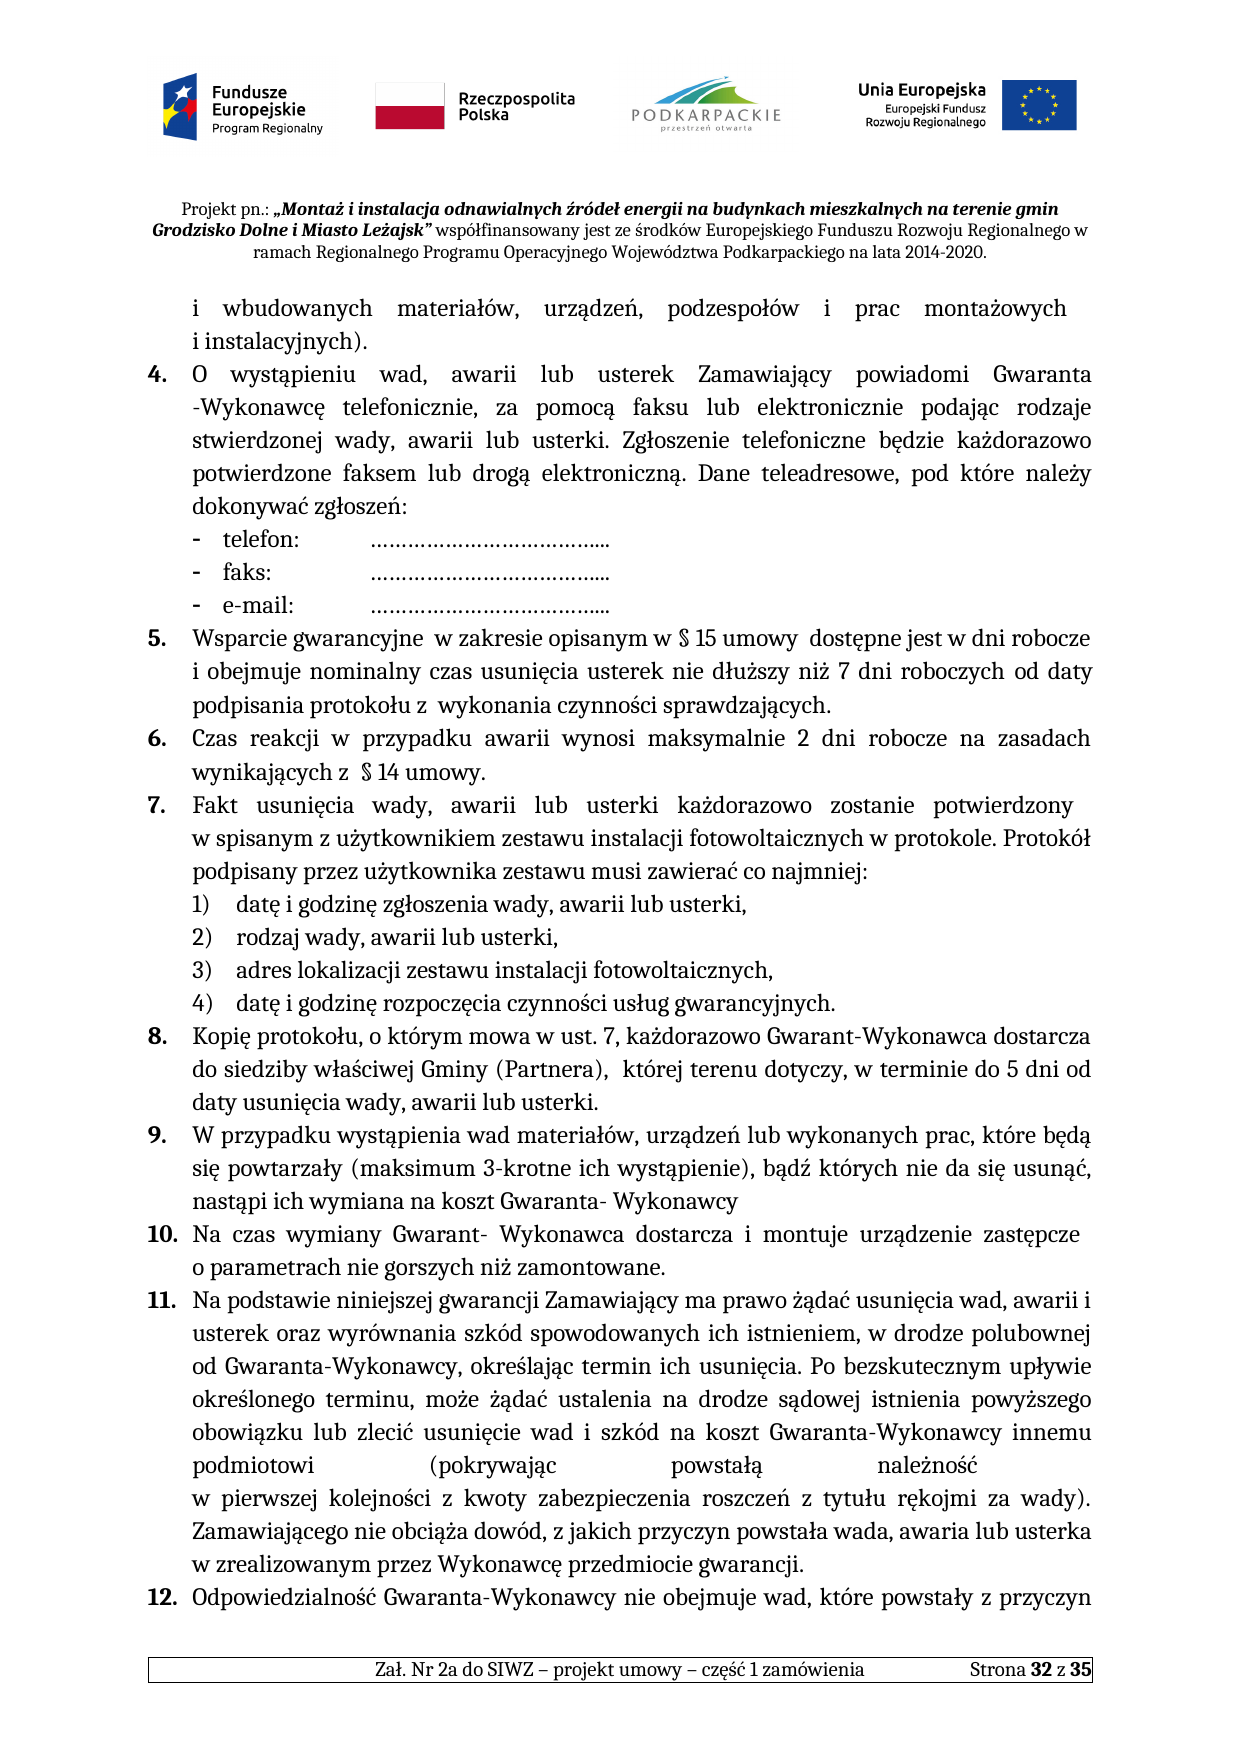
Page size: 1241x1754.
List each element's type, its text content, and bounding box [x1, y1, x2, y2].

list Na podstawie niniejszej gwarancji Zamawiający ma prawo żądać usunięcia wad, awarii i usterek oraz wyrównania szkód spowodowanych ich istnieniem, w drodze polubownej od Gwaranta-Wykonawcy, określając termin ich usunięcia. Po bezskutecznym upływie określonego terminu, może żądać ustalenia na drodze sądowej istnienia powyższego obowiązku lub zlecić usunięcie wad i szkód na koszt Gwaranta-Wykonawcy innemu podmiotowi (pokrywając powstałą należność w pierwszej kolejności z kwoty zabezpieczenia roszczeń z tytułu rękojmi za wady). Zamawiającego nie obciąża dowód, z jakich przyczyn powstała wada, awaria lub usterka w zrealizowanym przez Wykonawcę przedmiocie gwarancji. [148, 1286, 1093, 1579]
list Kopię protokołu, o którym mowa w ust. 7, każdorazowo Gwarant-Wykonawca dostarcza do siedziby właściwej Gminy (Partnera), której terenu dotyczy, w terminie do 5 dni od daty usunięcia wady, awarii lub usterki. [148, 1022, 1093, 1117]
list e-mail: ………………………………... [192, 591, 1093, 619]
list adres lokalizacji zestawu instalacji fotowoltaicznych, [192, 956, 1093, 985]
list Fakt usunięcia wady, awarii lub usterki każdorazowo zostanie potwierdzony w spisanym z użytkownikiem zestawu instalacji fotowoltaicznych w protokole. Protokół podpisany przez użytkownika zestawu musi zawierać co najmniej: [148, 791, 1093, 886]
list Czas reakcji w przypadku awarii wynosi maksymalnie 2 dni robocze na zasadach wynikających z § 14 umowy. [148, 724, 1093, 786]
list telefon: ………………………………... [192, 525, 1093, 553]
list faks: ………………………………... [192, 558, 1093, 587]
list Na czas wymiany Gwarant- Wykonawca dostarcza i montuje urządzenie zastępcze o parametrach nie gorszych niż zamontowane. [148, 1220, 1093, 1282]
picture [842, 62, 1094, 147]
list datę i godzinę rozpoczęcia czynności usług gwarancyjnych. [192, 989, 1093, 1018]
picture [360, 67, 590, 145]
list O wystąpieniu wad, awarii lub usterek Zamawiający powiadomi Gwaranta -Wykonawcę telefonicznie, za pomocą faksu lub elektronicznie podając rodzaje stwierdzonej wady, awarii lub usterki. Zgłoszenie telefoniczne będzie każdorazowo potwierdzone faksem lub drogą elektroniczną. Dane teleadresowe, pod które należy dokonywać zgłoszeń: [148, 360, 1093, 521]
list Wsparcie gwarancyjne w zakresie opisanym w § 15 umowy dostępne jest w dni robocze i obejmuje nominalny czas usunięcia usterek nie dłuższy niż 7 dni roboczych od daty podpisania protokołu z wykonania czynności sprawdzających. [148, 624, 1093, 719]
list W przypadku wystąpienia wad materiałów, urządzeń lub wykonanych prac, które będą się powtarzały (maksimum 3-krotne ich wystąpienie), bądź których nie da się usunąć, nastąpi ich wymiana na koszt Gwaranta- Wykonawcy [148, 1121, 1093, 1216]
picture [612, 56, 800, 152]
picture [147, 56, 339, 157]
list rodzaj wady, awarii lub usterki, [192, 923, 1093, 952]
list datę i godzinę zgłoszenia wady, awarii lub usterki, [192, 890, 1093, 919]
